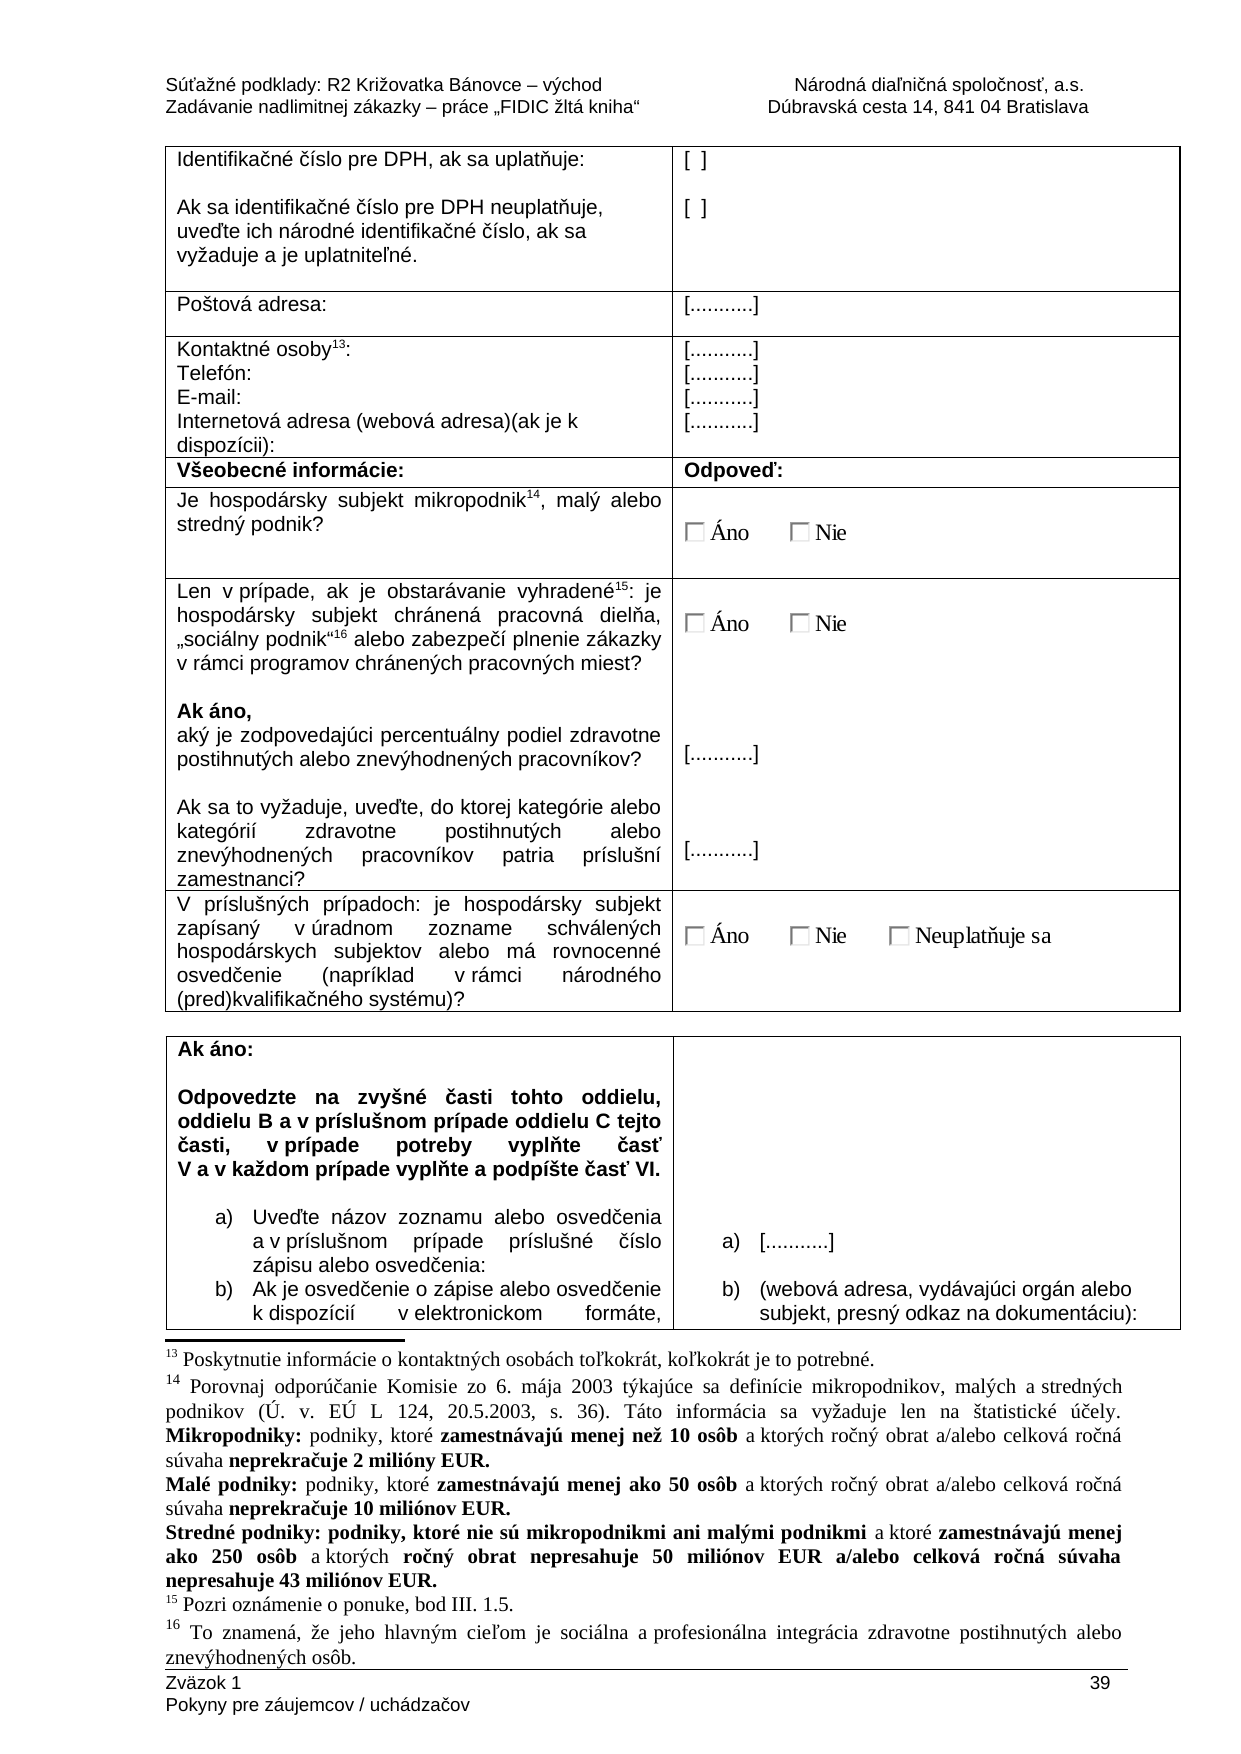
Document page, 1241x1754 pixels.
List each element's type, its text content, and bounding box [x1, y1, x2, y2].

table_cell [...........] [...........] [673, 579, 1179, 890]
table_cell Odpoveď: [673, 458, 1179, 487]
table_cell Všeobecné informácie: [166, 458, 672, 487]
table_cell V príslušných prípadoch: je hospodársky subjekt zapísaný v úradnom zozname schválených hospodárskych subjektov alebo má rovnocenné osvedčenie (napríklad v rámci národného (pred)kvalifikačného systému)? [166, 891, 672, 1011]
table_cell [673, 891, 1179, 1011]
table_cell Je hospodársky subjekt mikropodnik, malý alebo stredný podnik? [166, 488, 672, 578]
table_cell [ ] [ ] [673, 147, 1179, 291]
table_cell Len v prípade, ak je obstarávanie vyhradené: je hospodársky subjekt chránená pracovná dielňa, „sociálny podnik“ alebo zabezpečí plnenie zákazky v rámci programov chránených pracovných miest? Ak áno, aký je zodpovedajúci percentuálny podiel zdravotne postihnutých alebo znevýhodnených pracovníkov? Ak sa to vyžaduje, uveďte, do ktorej kategórie alebo kategórií zdravotne postihnutých alebo znevýhodnených pracovníkov patria príslušní zamestnanci? [166, 579, 672, 890]
table_cell Poštová adresa: [166, 292, 672, 336]
table_cell [...........] [673, 292, 1179, 336]
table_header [674, 1037, 1180, 1329]
table_cell [673, 488, 1179, 578]
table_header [167, 1037, 673, 1329]
table_cell Identifikačné číslo pre DPH, ak sa uplatňuje: Ak sa identifikačné číslo pre DPH neuplatňuje, uveďte ich národné identifikačné číslo, ak sa vyžaduje a je uplatniteľné. [166, 147, 672, 291]
table_cell [...........] [...........] [...........] [...........] [673, 337, 1179, 457]
table_cell Kontaktné osoby: Telefón: E-mail: Internetová adresa (webová adresa)(ak je k dispozícii): [166, 337, 672, 457]
